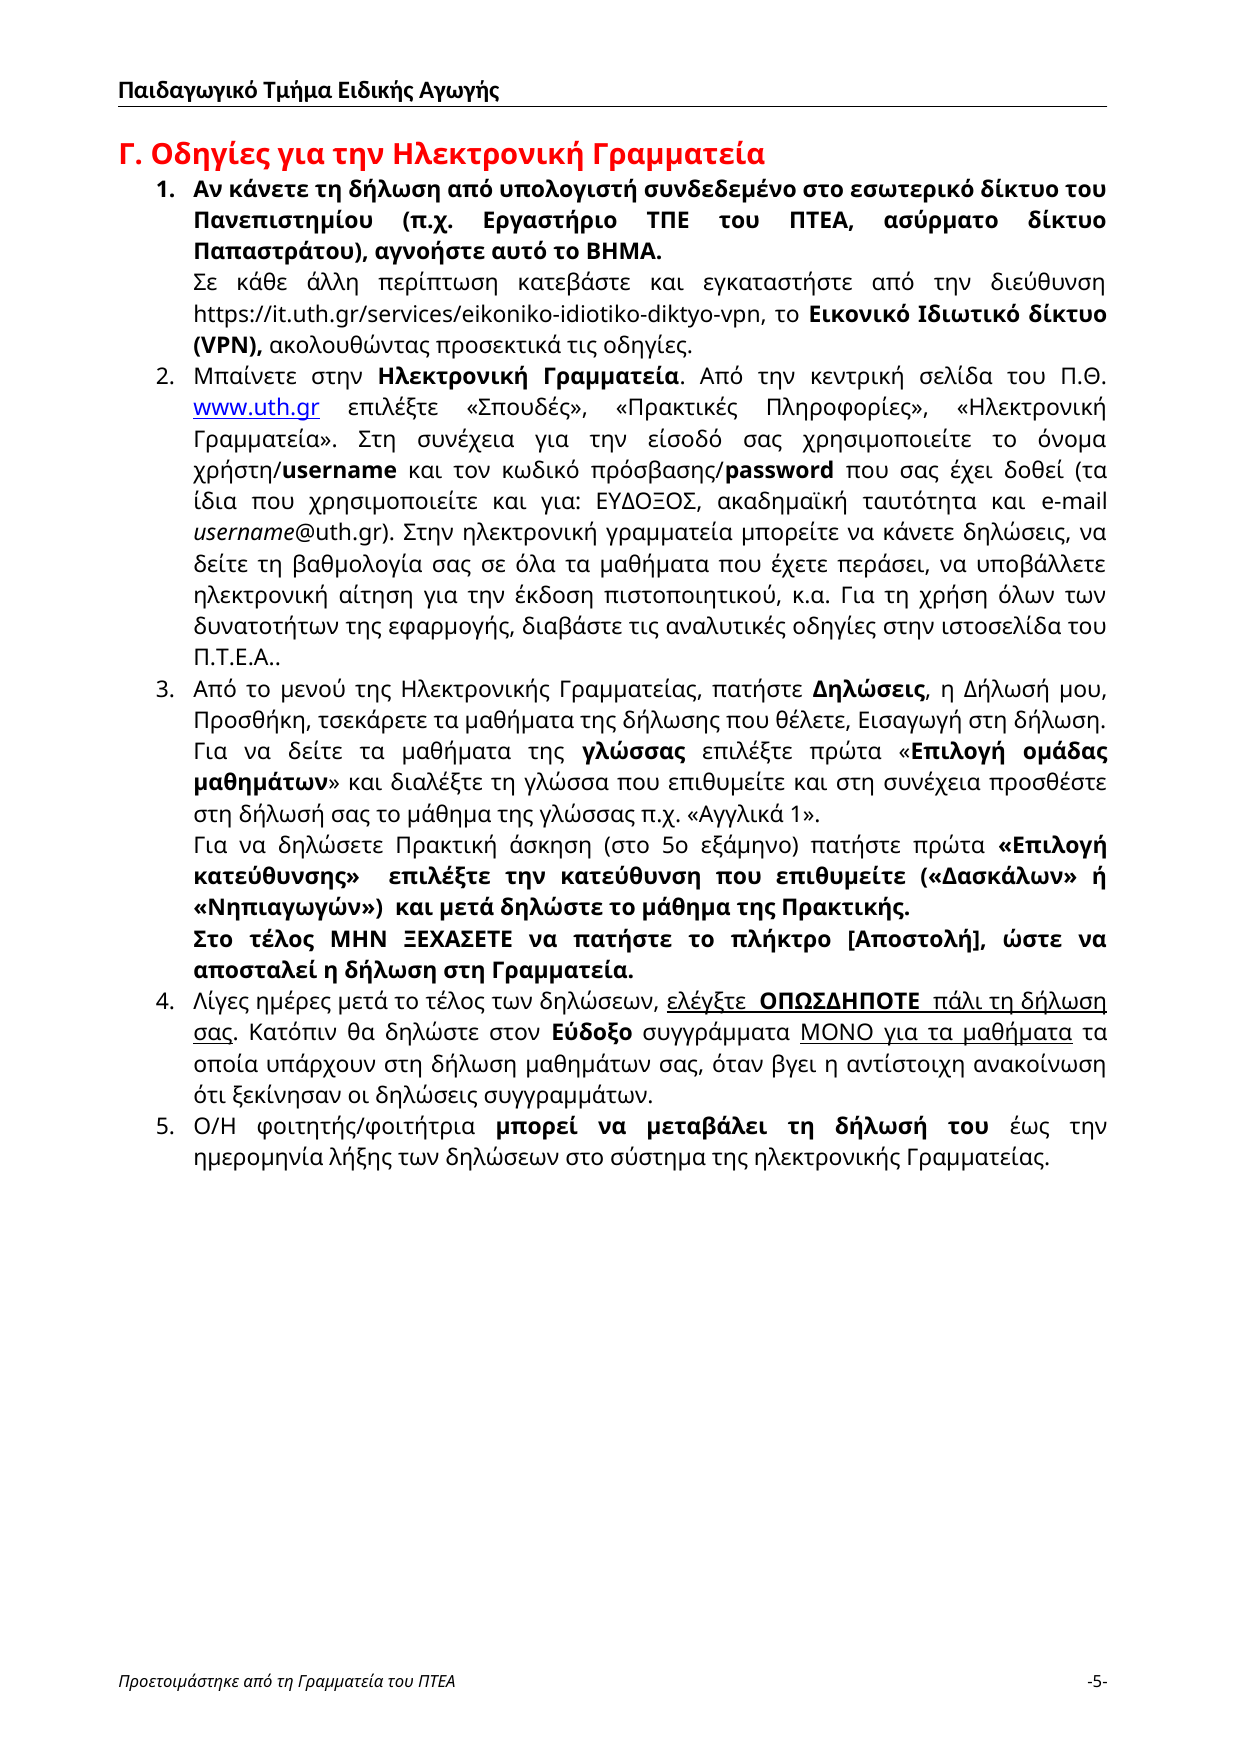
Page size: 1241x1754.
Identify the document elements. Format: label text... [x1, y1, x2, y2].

list Μπαίνετε στην Ηλεκτρονική Γραμματεία. Από την κεντρική σελίδα του Π.Θ. www.uth.gr επιλέξτε «Σπουδές», «Πρακτικές Πληροφορίες», «Ηλεκτρονική Γραμματεία». Στη συνέχεια για την είσοδό σας χρησιμοποιείτε το όνομα χρήστη/username και τον κωδικό πρόσβασης/password που σας έχει δοθεί (τα ίδια που χρησιμοποιείτε και για: ΕΥΔΟΞΟΣ, ακαδημαϊκή ταυτότητα και e-mail username@uth.gr). Στην ηλεκτρονική γραμματεία μπορείτε να κάνετε δηλώσεις, να δείτε τη βαθμολογία σας σε όλα τα μαθήματα που έχετε περάσει, να υποβάλλετε ηλεκτρονική αίτηση για την έκδοση πιστοποιητικού, κ.α. Για τη χρήση όλων των δυνατοτήτων της εφαρμογής, διαβάστε τις αναλυτικές οδηγίες στην ιστοσελίδα του Π.Τ.Ε.Α.. [156, 360, 1107, 673]
list Από το μενού της Ηλεκτρονικής Γραμματείας, πατήστε Δηλώσεις, η Δήλωσή μου, Προσθήκη, τσεκάρετε τα μαθήματα της δήλωσης που θέλετε, Εισαγωγή στη δήλωση. Για να δείτε τα μαθήματα της γλώσσας επιλέξτε πρώτα «Επιλογή ομάδας μαθημάτων» και διαλέξτε τη γλώσσα που επιθυμείτε και στη συνέχεια προσθέστε στη δήλωσή σας το μάθημα της γλώσσας π.χ. «Αγγλικά 1». [156, 673, 1107, 829]
list Λίγες ημέρες μετά το τέλος των δηλώσεων, ελέγξτε ΟΠΩΣΔΗΠΟΤΕ πάλι τη δήλωση σας. Κατόπιν θα δηλώστε στον Εύδοξο συγγράμματα ΜΟΝΟ για τα μαθήματα τα οποία υπάρχουν στη δήλωση μαθημάτων σας, όταν βγει η αντίστοιχη ανακοίνωση ότι ξεκίνησαν οι δηλώσεις συγγραμμάτων. [156, 985, 1107, 1110]
list Σε κάθε άλλη περίπτωση κατεβάστε και εγκαταστήστε από την διεύθυνση https://it.uth.gr/services/eikoniko-idiotiko-diktyo-vpn, το Εικονικό Ιδιωτικό δίκτυο (VPN), ακολουθώντας προσεκτικά τις οδηγίες. [193, 266, 1107, 360]
list Αν κάνετε τη δήλωση από υπολογιστή συνδεδεμένο στο εσωτερικό δίκτυο του Πανεπιστημίου (π.χ. Εργαστήριο ΤΠΕ του ΠΤΕΑ, ασύρματο δίκτυο Παπαστράτου), αγνοήστε αυτό το ΒΗΜΑ. [156, 173, 1107, 266]
list Στο τέλος ΜΗΝ ΞΕΧΑΣΕΤΕ να πατήστε το πλήκτρο [Αποστολή], ώστε να αποσταλεί η δήλωση στη Γραμματεία. [193, 923, 1107, 985]
list Ο/Η φοιτητής/φοιτήτρια μπορεί να μεταβάλει τη δήλωσή του έως την ημερομηνία λήξης των δηλώσεων στο σύστημα της ηλεκτρονικής Γραμματείας. [156, 1110, 1107, 1173]
text Γ. Οδηγίες για την Ηλεκτρονική Γραμματεία [118, 133, 1107, 173]
list Για να δηλώσετε Πρακτική άσκηση (στο 5ο εξάμηνο) πατήστε πρώτα «Επιλογή κατεύθυνσης» επιλέξτε την κατεύθυνση που επιθυμείτε («Δασκάλων» ή «Νηπιαγωγών») και μετά δηλώστε το μάθημα της Πρακτικής. [193, 829, 1107, 923]
